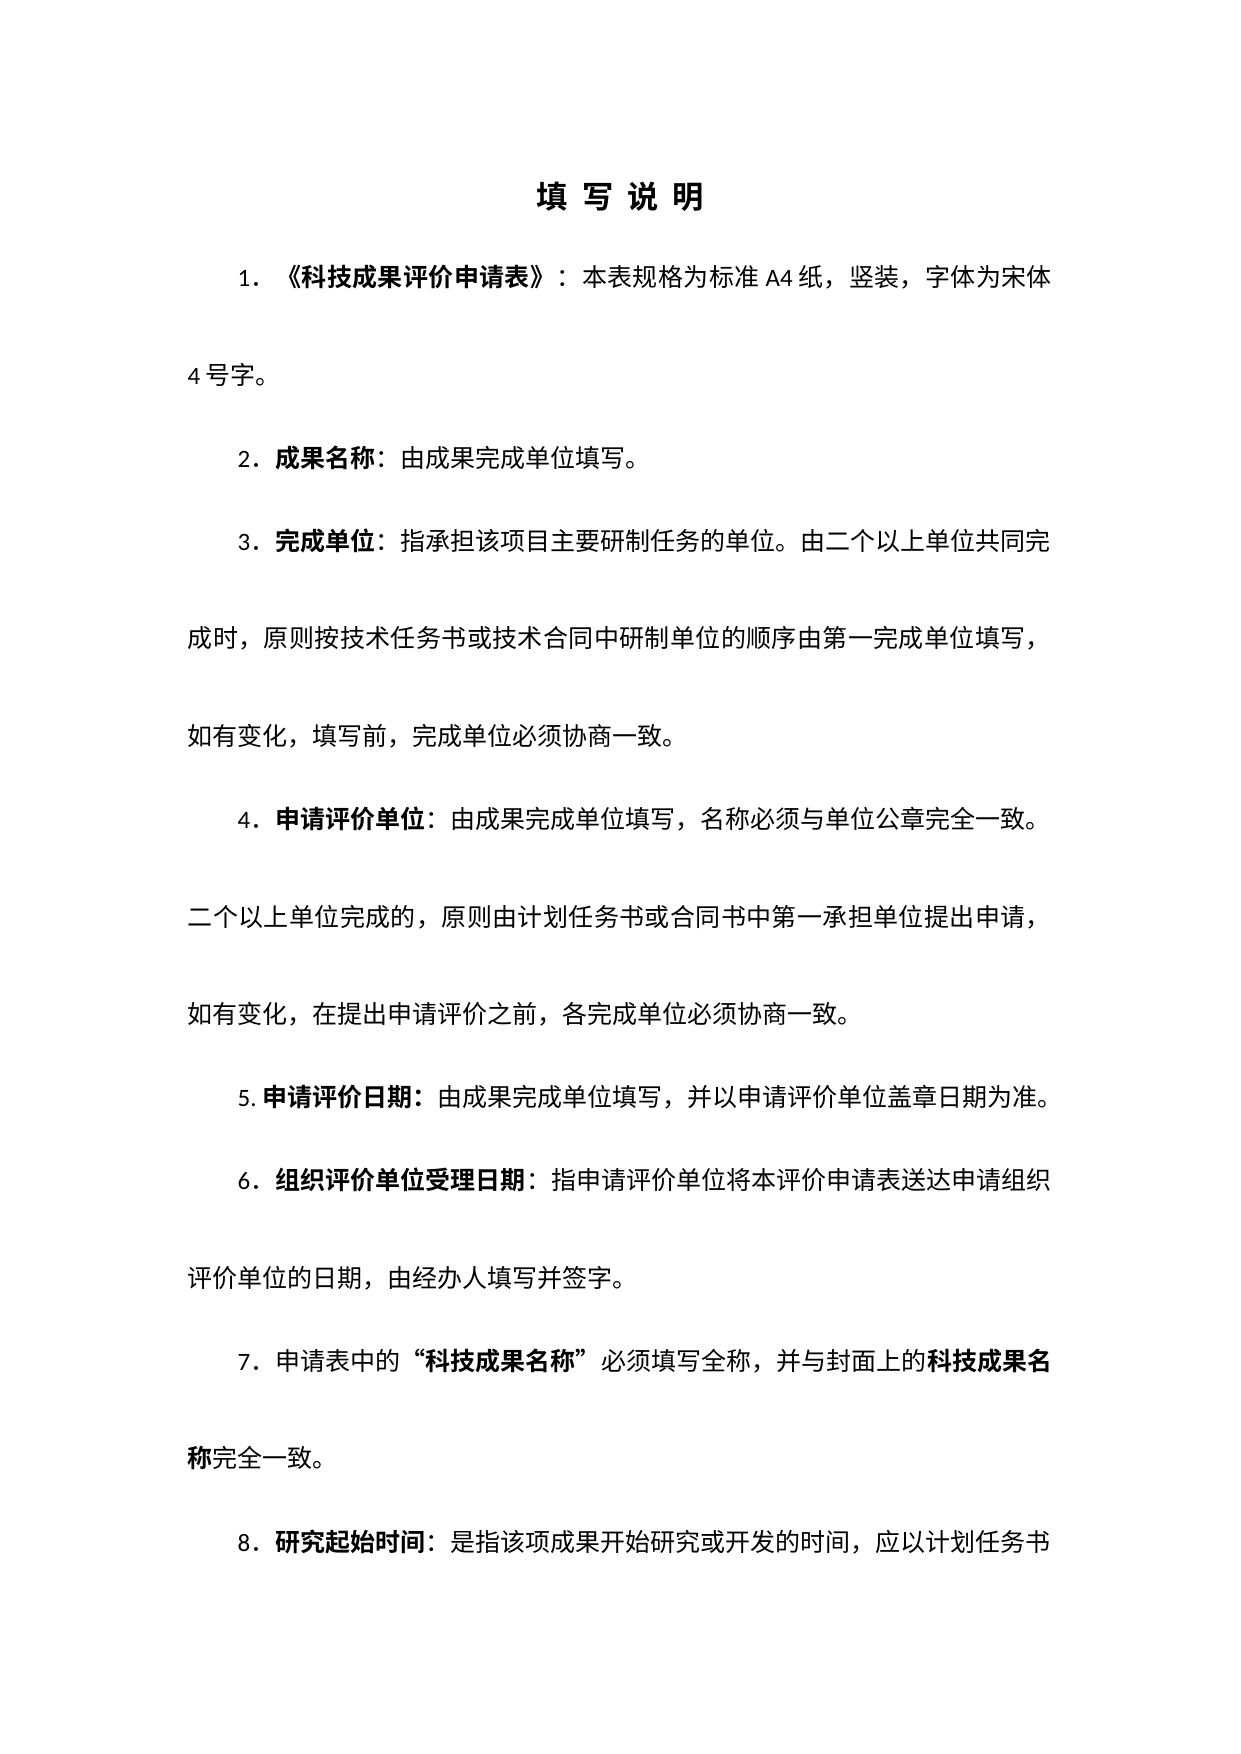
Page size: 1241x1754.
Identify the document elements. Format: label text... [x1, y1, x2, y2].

text 1．《科技成果评价申请表》：本表规格为标准A4纸，竖装，字体为宋体4号字。 [187, 243, 1053, 406]
text 6．组织评价单位受理日期：指申请评价单位将本评价申请表送达申请组织评价单位的日期，由经办人填写并签字。 [187, 1146, 1053, 1309]
text 3．完成单位：指承担该项目主要研制任务的单位。由二个以上单位共同完成时，原则按技术任务书或技术合同中研制单位的顺序由第一完成单位填写，如有变化，填写前，完成单位必须协商一致。 [187, 507, 1053, 767]
text 填 写 说 明 [187, 162, 1053, 227]
text 7．申请表中的“科技成果名称”必须填写全称，并与封面上的科技成果名称完全一致。 [187, 1327, 1053, 1489]
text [187, 1508, 1053, 1573]
text 4．申请评价单位：由成果完成单位填写，名称必须与单位公章完全一致。二个以上单位完成的，原则由计划任务书或合同书中第一承担单位提出申请，如有变化，在提出申请评价之前，各完成单位必须协商一致。 [187, 785, 1053, 1045]
text 2．成果名称：由成果完成单位填写。 [187, 424, 1053, 489]
text 5. 申请评价日期：由成果完成单位填写，并以申请评价单位盖章日期为准。 [187, 1063, 1053, 1128]
